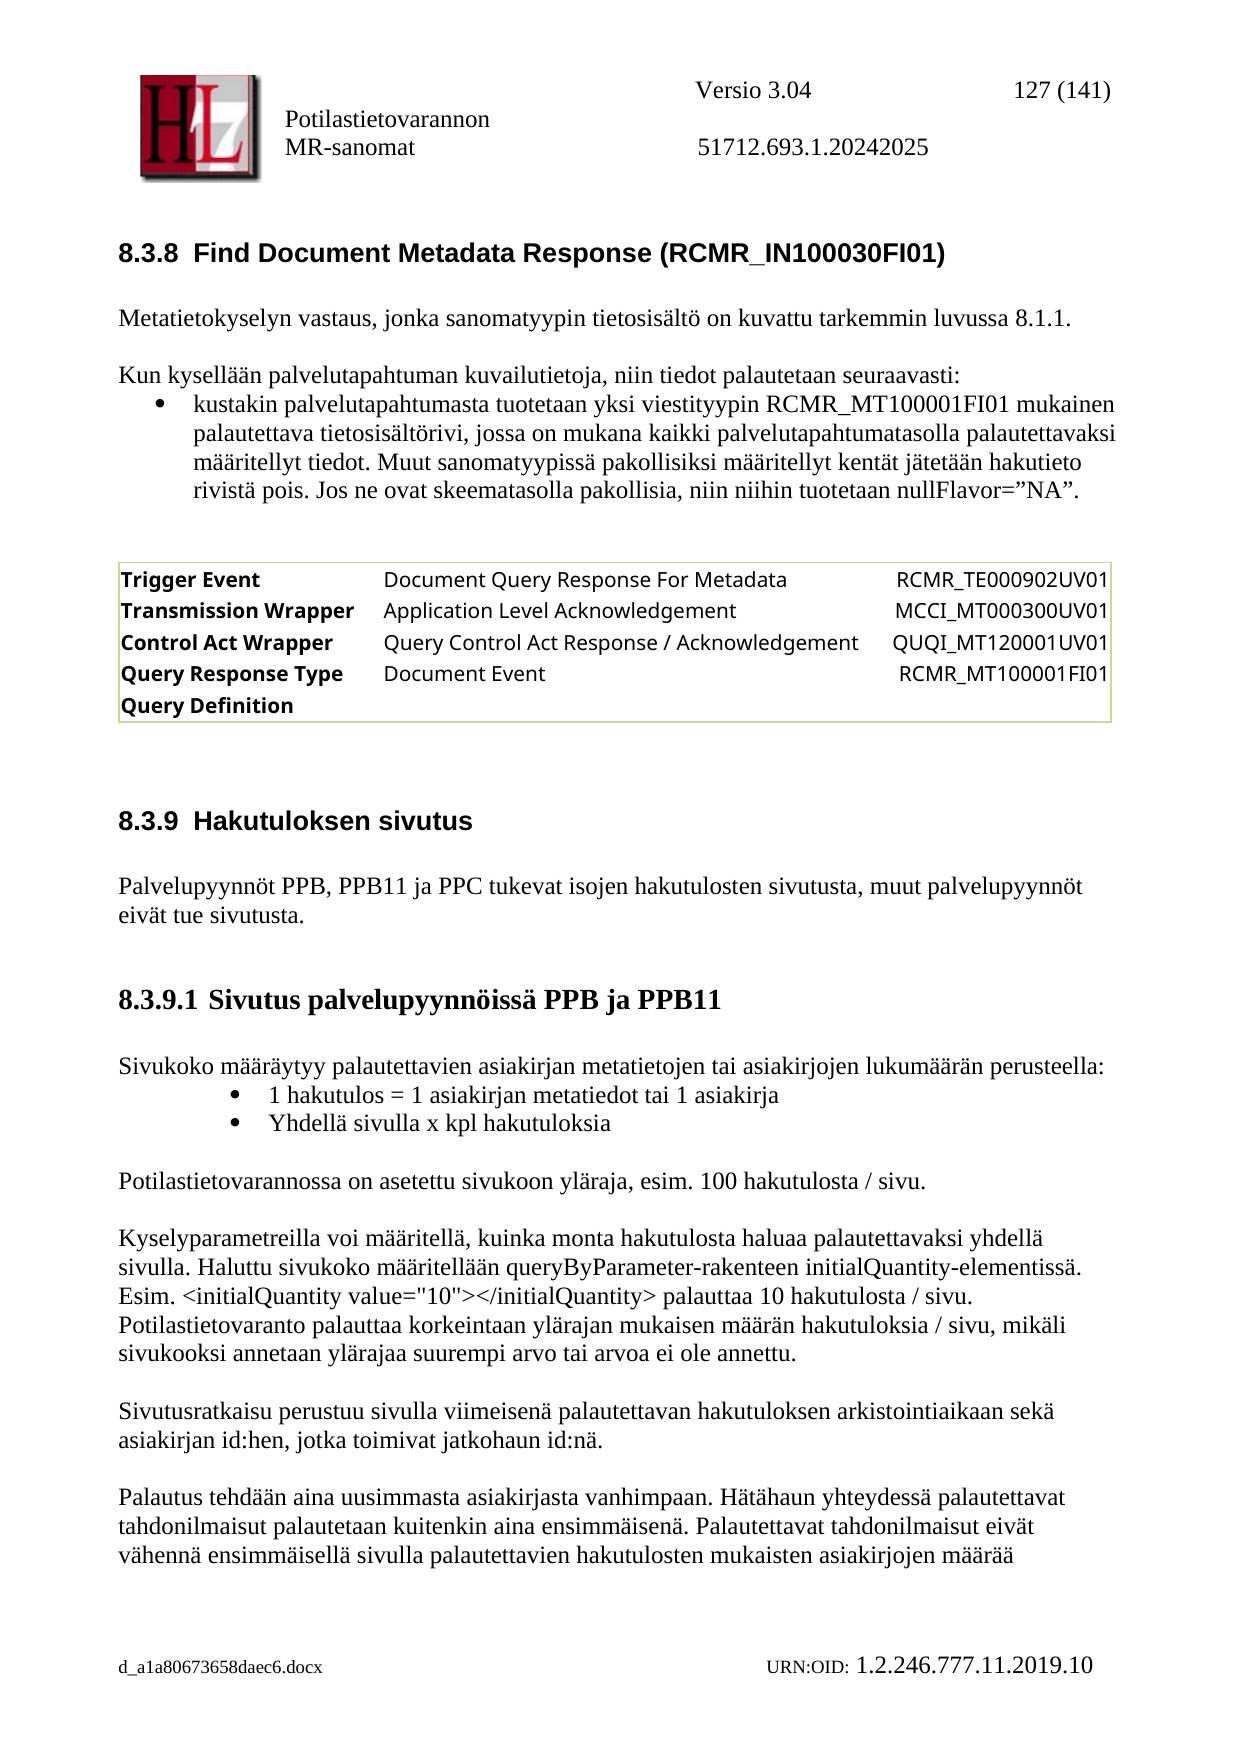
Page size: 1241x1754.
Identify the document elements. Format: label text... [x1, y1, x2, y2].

text Sivukoko määräytyy palautettavien asiakirjan metatietojen tai asiakirjojen lukumäärän perusteella: [118, 1051, 1122, 1080]
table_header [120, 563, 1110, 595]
subtitle Find Document Metadata Response (RCMR_IN100030FI01) [118, 237, 1122, 268]
list kustakin palvelutapahtumasta tuotetaan yksi viestityypin RCMR_MT100001FI01 mukainen palautettava tietosisältörivi, jossa on mukana kaikki palvelutapahtumatasolla palautettavaksi määritellyt tiedot. Muut sanomatyypissä pakollisiksi määritellyt kentät jätetään hakutieto rivistä pois. Jos ne ovat skeematasolla pakollisia, niin niihin tuotetaan nullFlavor=”NA”. [156, 389, 1122, 504]
subtitle Hakutuloksen sivutus [118, 805, 1122, 836]
list 1 hakutulos = 1 asiakirjan metatiedot tai 1 asiakirja [231, 1080, 1122, 1108]
subtitle Sivutus palvelupyynnössä PPB [118, 982, 1122, 1016]
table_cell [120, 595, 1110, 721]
picture [140, 75, 263, 183]
text Metatietokyselyn vastaus, jonka sanomatyypin tietosisältö on kuvattu tarkemmin luvussa 8.1.1. [118, 303, 1122, 332]
list Yhdellä sivulla x kpl hakutuloksia [231, 1108, 1122, 1137]
text Kun kysellään palvelutapahtuman kuvailutietoja, niin tiedot palautetaan seuraavasti: [118, 360, 1122, 389]
text Palvelupyynnöt PPB ja PPC tukevat isojen hakutulosten sivutusta, muut palvelupyynnöt eivät tue sivutusta. [118, 871, 1122, 929]
text Sivutusratkaisu perustuu sivulla viimeisenä palautettavan hakutuloksen arkistointiaikaan sekä asiakirjan id:hen, jotka toimivat jatkohaun id:nä. [118, 1396, 1122, 1453]
text Potilastietovarannossa on asetettu sivukoon yläraja, esim. 100 hakutulosta / sivu. [118, 1166, 1122, 1195]
text Kyselyparametreilla voi määritellä, kuinka monta hakutulosta haluaa palautettavaksi yhdellä sivulla. Haluttu sivukoko määritellään queryByParameter-rakenteen initialQuantity-elementissä. Esim. <initialQuantity value="10"></initialQuantity> palauttaa 10 hakutulosta / sivu. Potilastietovaranto palauttaa korkeintaan ylärajan mukaisen määrän hakutuloksia / sivu, mikäli sivukooksi annetaan ylärajaa suurempi arvo tai arvoa ei ole annettu. [118, 1223, 1122, 1367]
